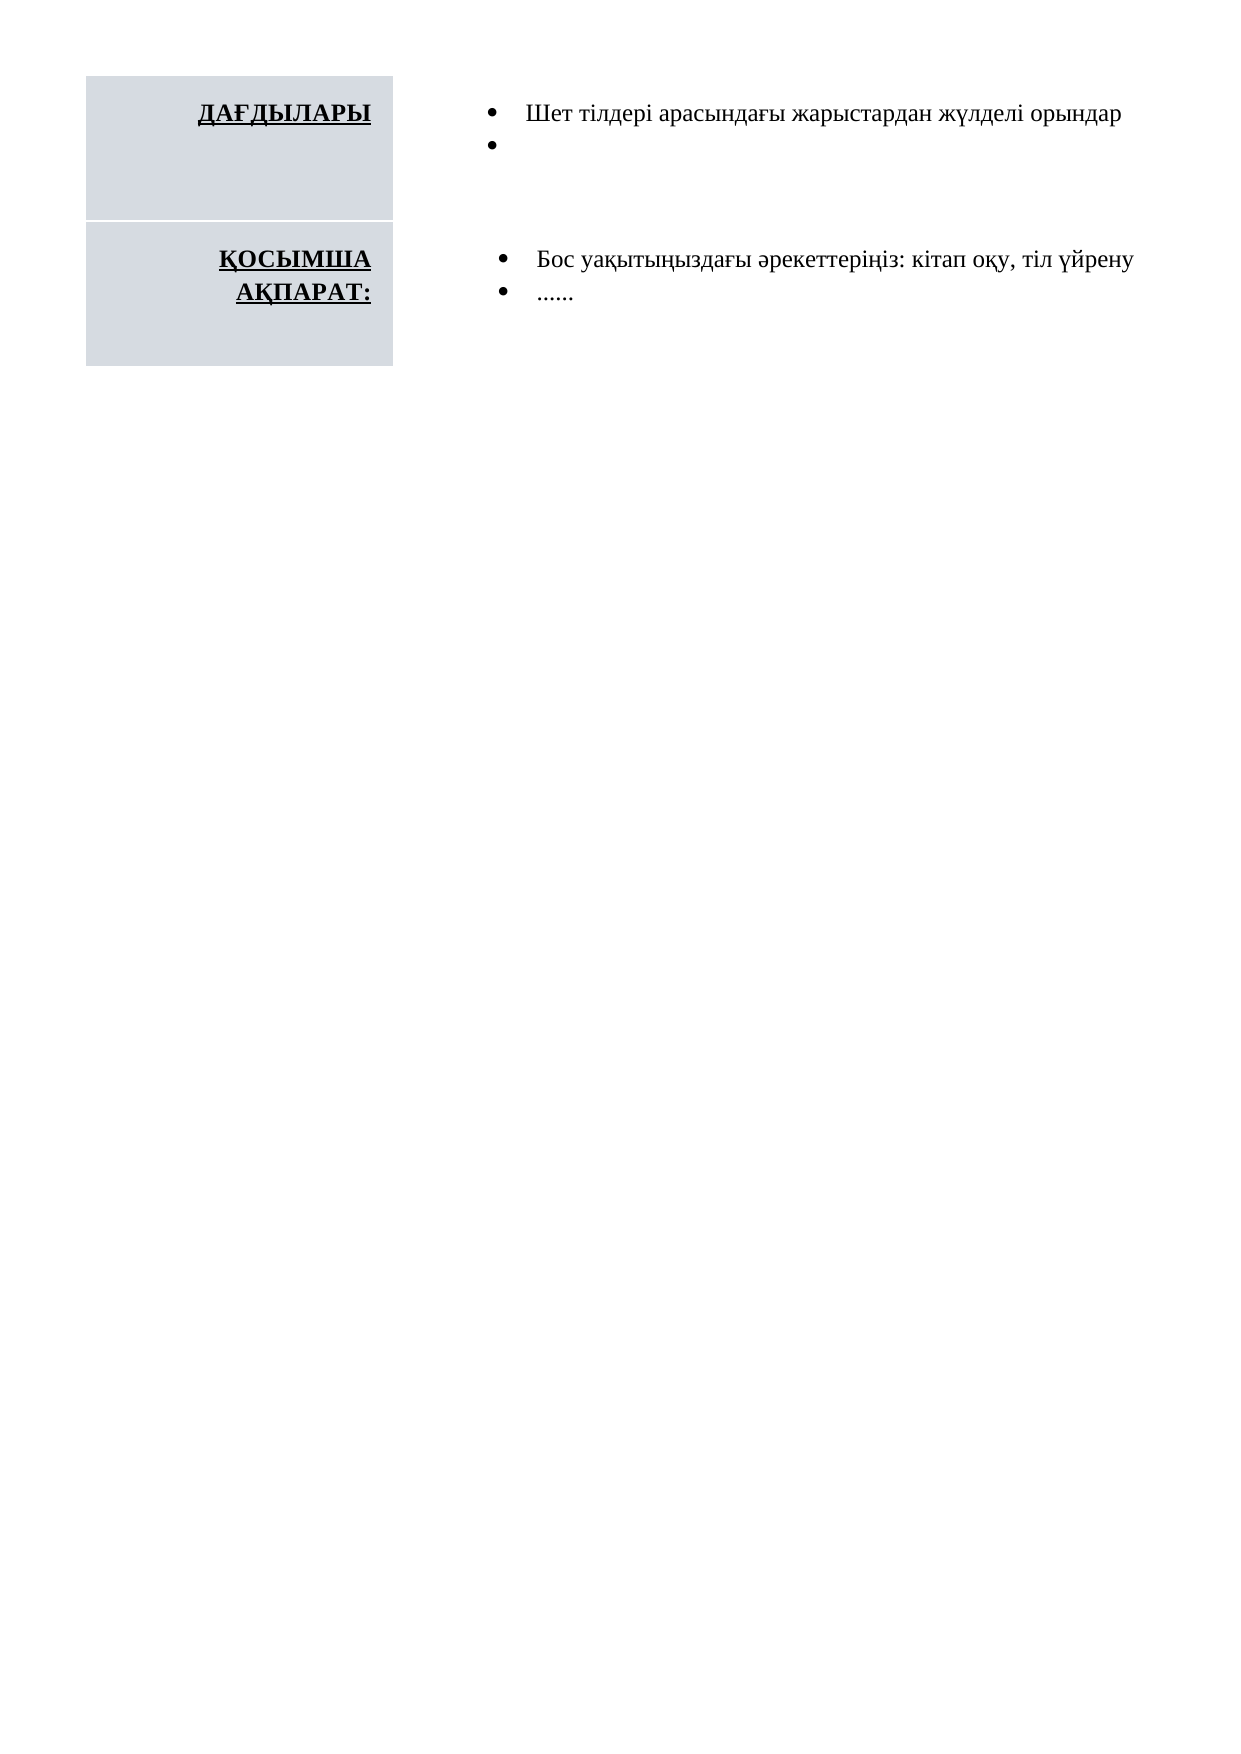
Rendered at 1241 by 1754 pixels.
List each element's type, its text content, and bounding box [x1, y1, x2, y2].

table_cell Бос уақытыңыздағы әрекеттеріңіз: кітап оқу, тіл үйрену ...... [395, 222, 1194, 366]
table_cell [395, 76, 1194, 220]
table_cell ҚОСЫМША АҚПАРАТ: [86, 222, 393, 366]
table_cell КӘСІБИ ДАҒДЫЛАРЫ [86, 76, 393, 220]
